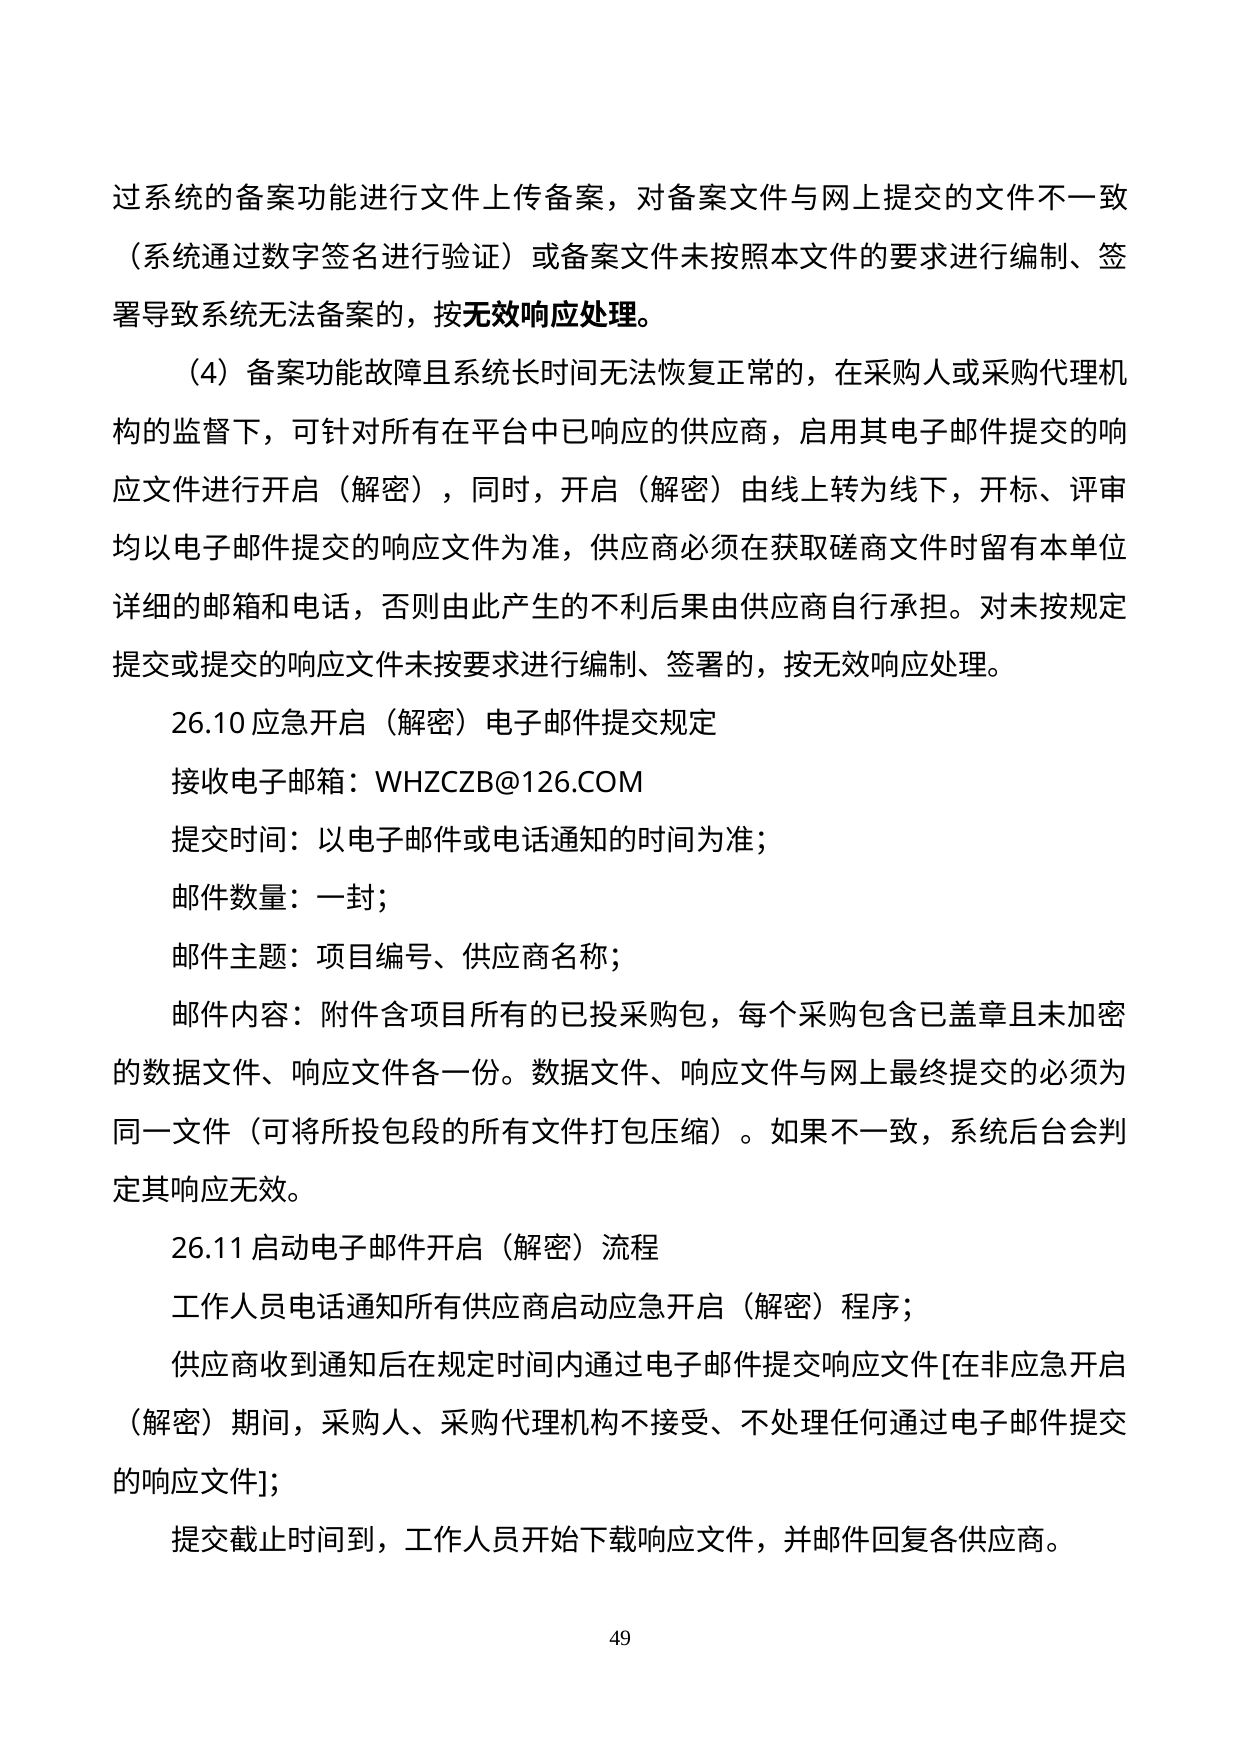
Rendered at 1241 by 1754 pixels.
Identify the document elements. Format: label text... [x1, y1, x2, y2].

text 工作人员电话通知所有供应商启动应急开启（解密）程序； [112, 1270, 1128, 1329]
text 供应商收到通知后在规定时间内通过电子邮件提交响应文件[在非应急开启（解密）期间，采购人、采购代理机构不接受、不处理任何通过电子邮件提交的响应文件]； [112, 1329, 1128, 1504]
text （4）备案功能故障且系统长时间无法恢复正常的，在采购人或采购代理机构的监督下，可针对所有在平台中已响应的供应商，启用其电子邮件提交的响应文件进行开启（解密），同时，开启（解密）由线上转为线下，开标、评审均以电子邮件提交的响应文件为准，供应商必须在获取磋商文件时留有本单位详细的邮箱和电话，否则由此产生的不利后果由供应商自行承担。对未按规定提交或提交的响应文件未按要求进行编制、签署的，按无效响应处理。 [112, 337, 1128, 687]
text 接收电子邮箱：WHZCZB@126.COM [112, 745, 1128, 804]
text 邮件主题：项目编号、供应商名称； [112, 920, 1128, 979]
text 26.11启动电子邮件开启（解密）流程 [112, 1212, 1128, 1270]
text 邮件数量：一封； [112, 862, 1128, 920]
text 提交截止时间到，工作人员开始下载响应文件，并邮件回复各供应商。 [112, 1504, 1128, 1562]
text 26.10应急开启（解密）电子邮件提交规定 [112, 687, 1128, 745]
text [112, 162, 1128, 337]
text 邮件内容：附件含项目所有的已投采购包，每个采购包含已盖章且未加密的数据文件、响应文件各一份。数据文件、响应文件与网上最终提交的必须为同一文件（可将所投包段的所有文件打包压缩）。如果不一致，系统后台会判定其响应无效。 [112, 979, 1128, 1212]
text 提交时间：以电子邮件或电话通知的时间为准； [112, 804, 1128, 862]
